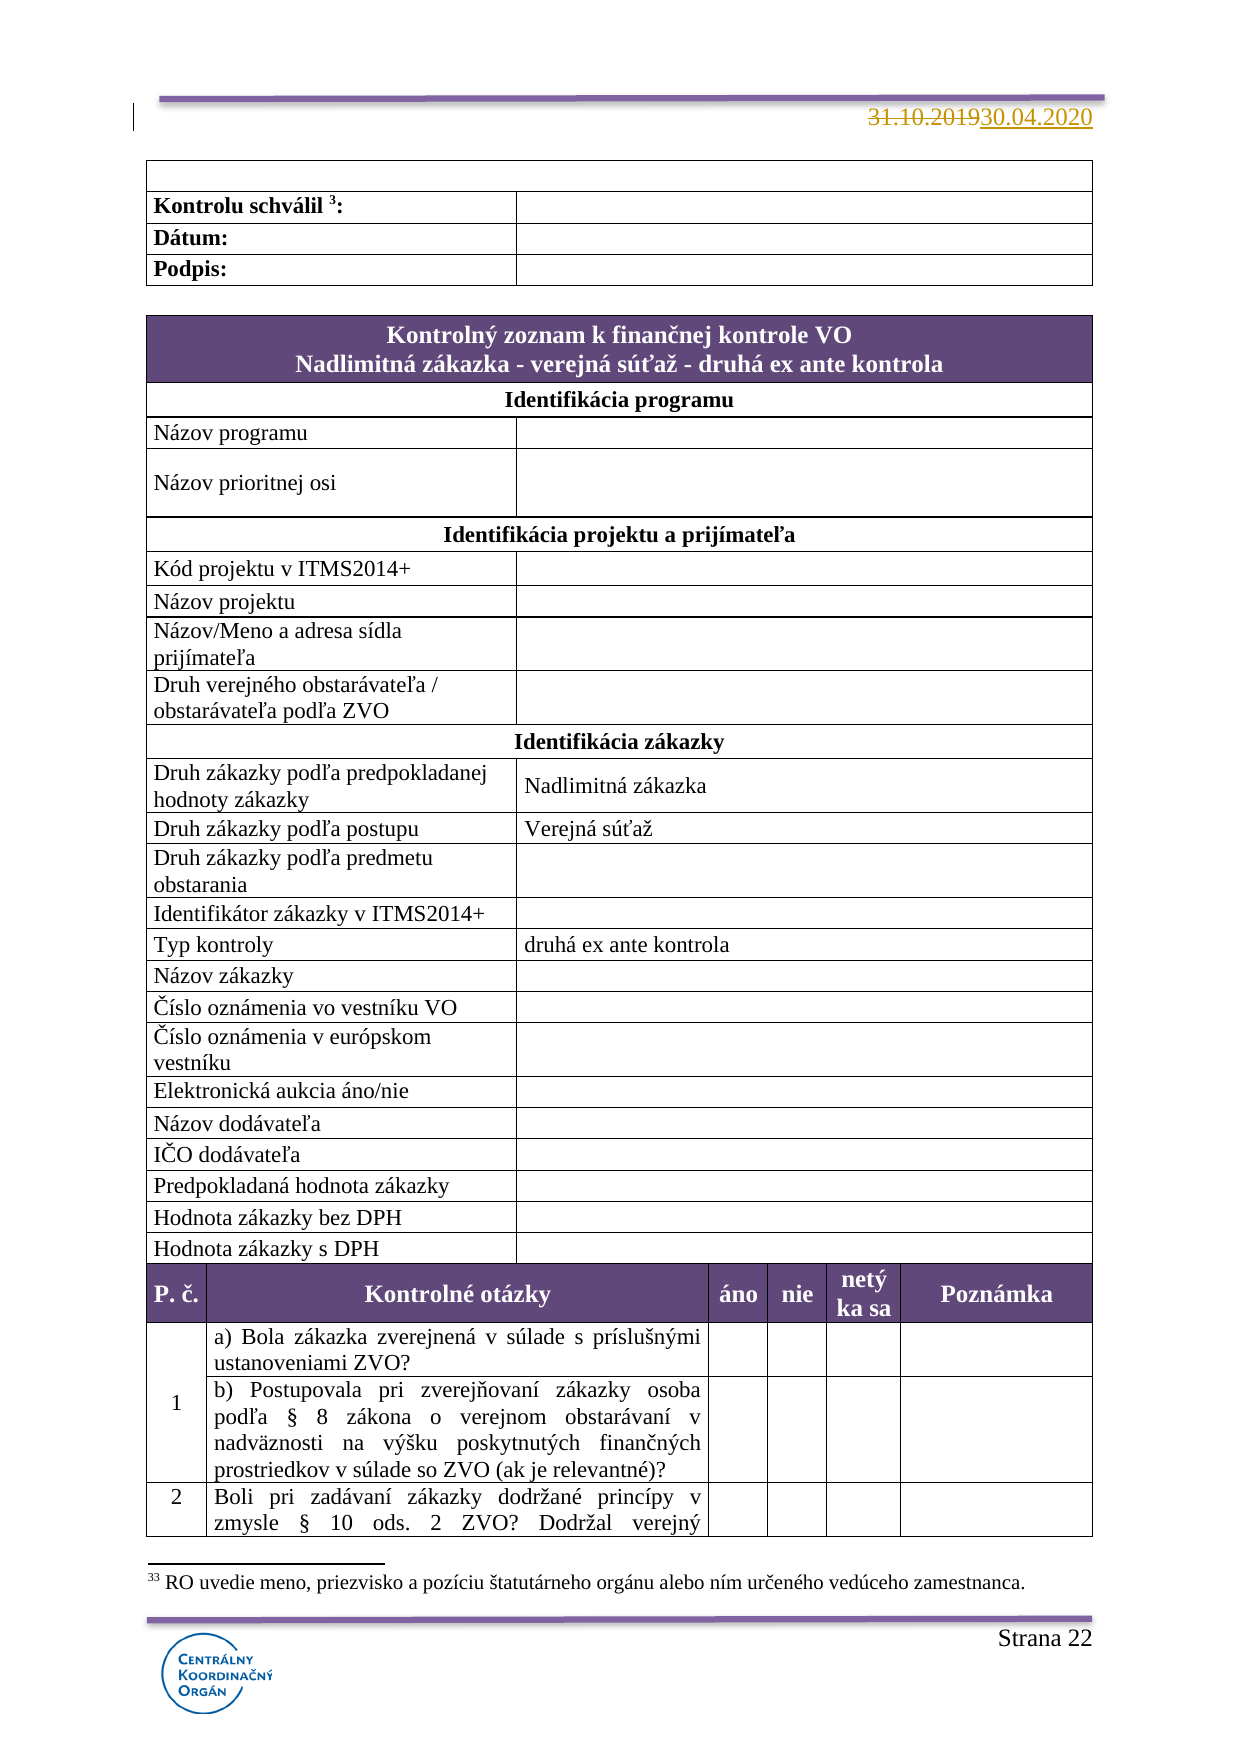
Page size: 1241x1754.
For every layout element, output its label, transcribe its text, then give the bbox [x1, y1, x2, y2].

table_cell Názov prioritnej osi [147, 449, 516, 516]
table_cell [517, 1023, 1092, 1076]
table_cell Hodnota zákazky s DPH [147, 1233, 516, 1263]
table_cell [517, 1139, 1092, 1169]
table_cell Druh zákazky podľa postupu [147, 813, 516, 843]
table_cell [827, 1377, 900, 1482]
table_cell Druh zákazky podľa predmetu obstarania [147, 844, 516, 897]
table_cell [517, 961, 1092, 991]
table_cell [517, 1171, 1092, 1201]
table_cell Identifikácia projektu a prijímateľa [147, 518, 1092, 551]
table_cell [517, 192, 1092, 222]
table_cell [709, 1323, 767, 1376]
table_cell [517, 418, 1092, 448]
table_cell Druh verejného obstarávateľa / obstarávateľa podľa ZVO [147, 671, 516, 724]
table_cell [768, 1323, 826, 1376]
table_cell Verejná súťaž [517, 813, 1092, 843]
table_cell Druh zákazky podľa predpokladanej hodnoty zákazky [147, 759, 516, 812]
table_cell Kontrolu schválil 3: [147, 192, 516, 222]
table_cell [517, 844, 1092, 897]
table_cell [517, 1077, 1092, 1107]
table_cell Hodnota zákazky bez DPH [147, 1202, 516, 1232]
table_cell [827, 1483, 900, 1536]
table_cell Identifikácia programu [147, 383, 1092, 416]
table_cell Názov projektu [147, 586, 516, 616]
table_cell [901, 1483, 1092, 1536]
table_cell [517, 618, 1092, 670]
table_cell [517, 671, 1092, 724]
table_cell Číslo oznámenia vo vestníku VO [147, 992, 516, 1022]
table_cell Predpokladaná hodnota zákazky [147, 1171, 516, 1201]
table_cell Kód projektu v ITMS2014+ [147, 552, 516, 585]
table_cell Nadlimitná zákazka [517, 759, 1092, 812]
table_cell Názov/Meno a adresa sídla prijímateľa [147, 618, 516, 670]
table_cell druhá ex ante kontrola [517, 929, 1092, 959]
table_cell áno [709, 1264, 767, 1322]
table_cell [517, 1108, 1092, 1138]
table_cell [147, 161, 1092, 191]
table_cell [901, 1323, 1092, 1376]
table_cell netýka sa [827, 1264, 900, 1322]
table_cell IČO dodávateľa [147, 1139, 516, 1169]
table_cell [768, 1483, 826, 1536]
table_cell nie [768, 1264, 826, 1322]
table_cell a) Bola zákazka zverejnená v súlade s príslušnými ustanoveniami ZVO? [207, 1323, 708, 1376]
table_cell Názov programu [147, 418, 516, 448]
table_cell Identifikácia zákazky [147, 725, 1092, 758]
table_cell [517, 1233, 1092, 1263]
table_cell [517, 449, 1092, 516]
table_cell [517, 586, 1092, 616]
table_cell 2 [147, 1483, 206, 1536]
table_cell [207, 1483, 708, 1536]
table_cell P. č. [147, 1264, 206, 1322]
table_cell [901, 1377, 1092, 1482]
table_cell [517, 898, 1092, 928]
table_cell [827, 1323, 900, 1376]
table_cell Číslo oznámenia v európskom vestníku [147, 1023, 516, 1076]
table_cell Názov zákazky [147, 961, 516, 991]
table_cell [517, 992, 1092, 1022]
table_cell Typ kontroly [147, 929, 516, 959]
table_header Kontrolný zoznam k finančnej kontrole VO Nadlimitná zákazka - verejná súťaž - druhá ex ante kontrola [147, 316, 1092, 382]
table_cell Názov dodávateľa [147, 1108, 516, 1138]
table_cell Identifikátor zákazky v ITMS2014+ [147, 898, 516, 928]
table_cell [517, 552, 1092, 585]
table_cell Dátum: [147, 224, 516, 254]
table_cell [709, 1483, 767, 1536]
table_cell Kontrolné otázky [207, 1264, 708, 1322]
table_cell [709, 1377, 767, 1482]
table_cell [517, 1202, 1092, 1232]
table_cell [517, 224, 1092, 254]
table_cell Podpis: [147, 255, 516, 285]
table_cell b) Postupovala pri zverejňovaní zákazky osoba podľa § 8 zákona o verejnom obstarávaní v nadväznosti na výšku poskytnutých finančných prostriedkov v súlade so ZVO (ak je relevantné)? [207, 1377, 708, 1482]
table_cell 1 [147, 1323, 206, 1482]
table_cell Elektronická aukcia áno/nie [147, 1077, 516, 1107]
table_cell [517, 255, 1092, 285]
table_cell [768, 1377, 826, 1482]
picture [159, 1631, 272, 1713]
table_cell Poznámka [901, 1264, 1092, 1322]
